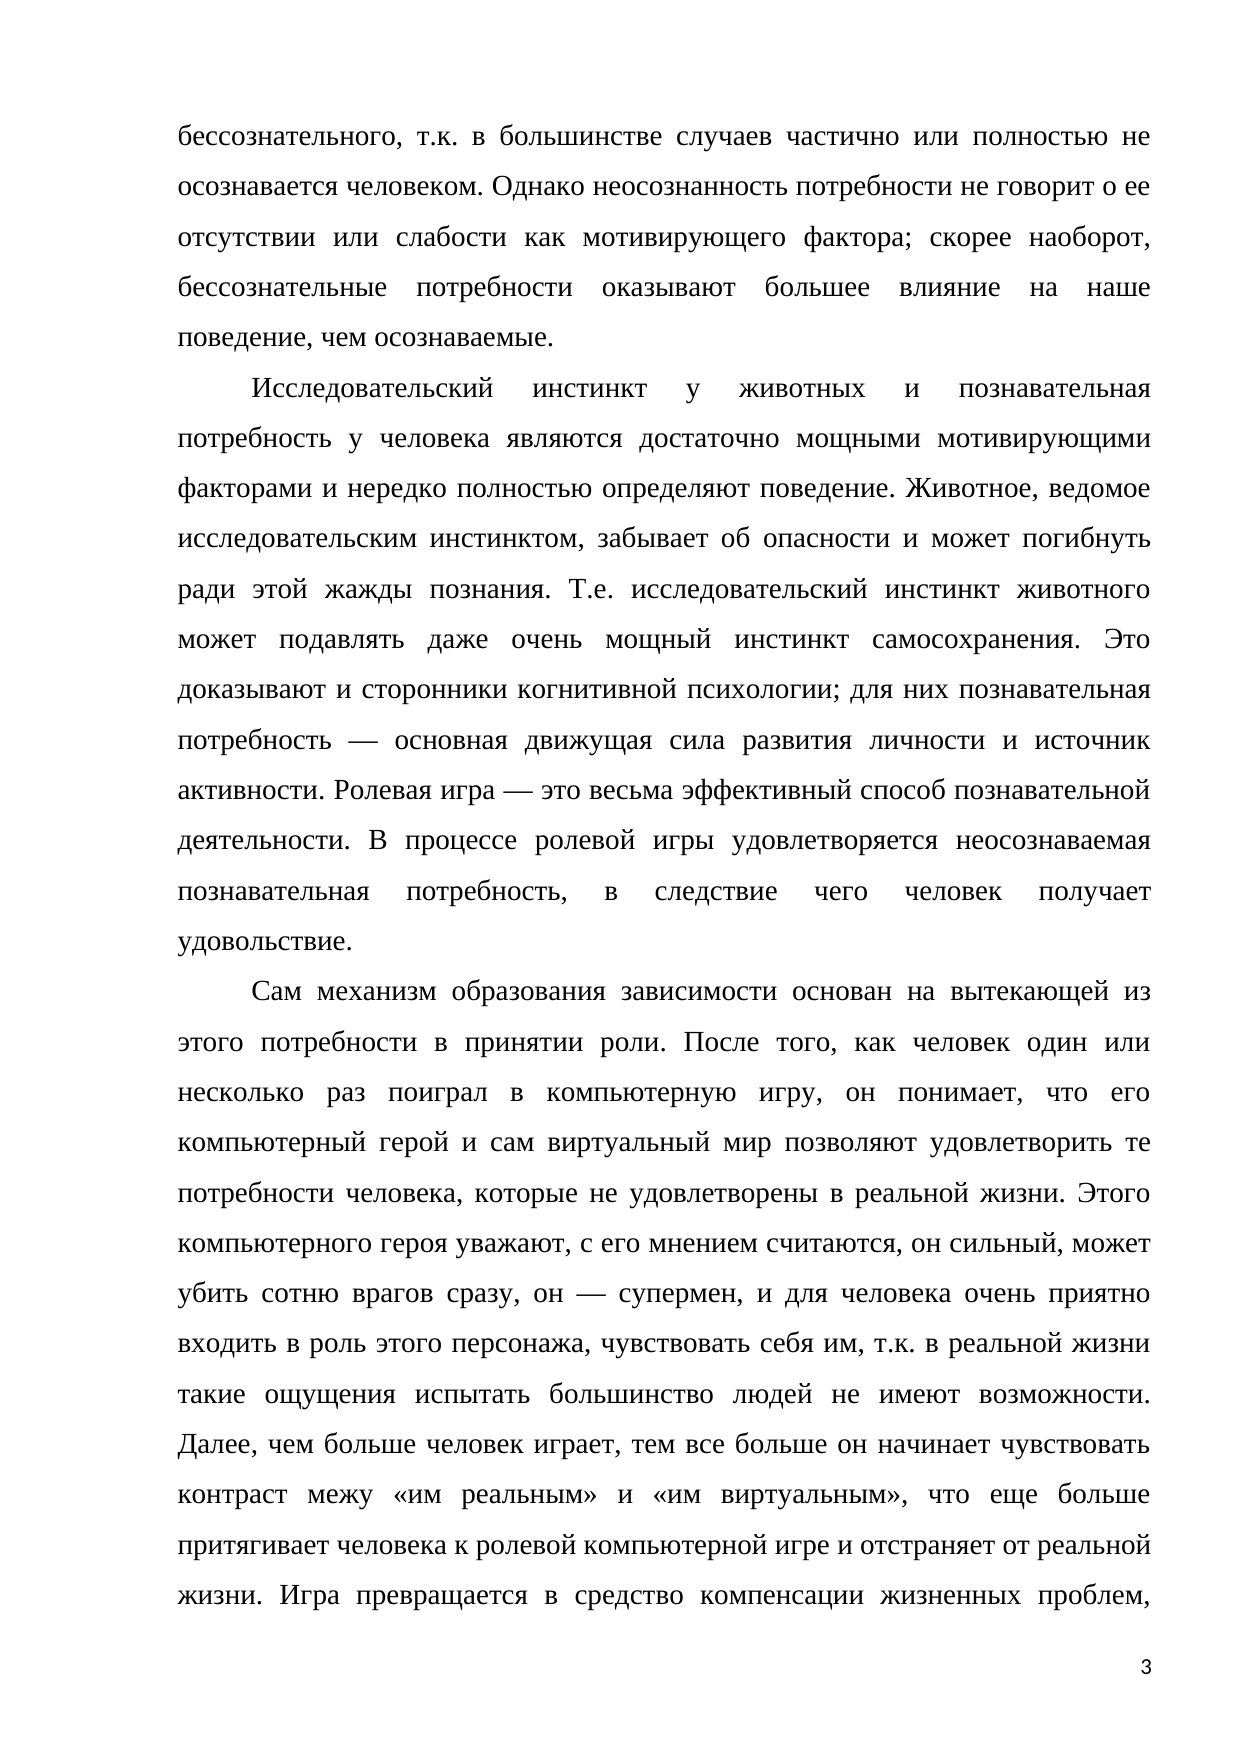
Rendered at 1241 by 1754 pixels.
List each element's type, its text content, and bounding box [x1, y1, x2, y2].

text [177, 118, 1152, 353]
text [177, 973, 1152, 1611]
text Исследовательский инстинкт у животных и познавательная потребность у человека являются достаточно мощными мотивирующими факторами и нередко полностью определяют поведение. Животное, ведомое исследовательским инстинктом, забывает об опасности и может погибнуть ради этой жажды познания. Т.е. исследовательский инстинкт животного может подавлять даже очень мощный инстинкт самосохранения. Это доказывают и сторонники когнитивной психологии; для них познавательная потребность — основная движущая сила развития личности и источник активности. Ролевая игра — это весьма эффективный способ познавательной деятельности. В процессе ролевой игры удовлетворяется неосознаваемая познавательная потребность, в следствие чего человек получает удовольствие. [177, 370, 1152, 957]
